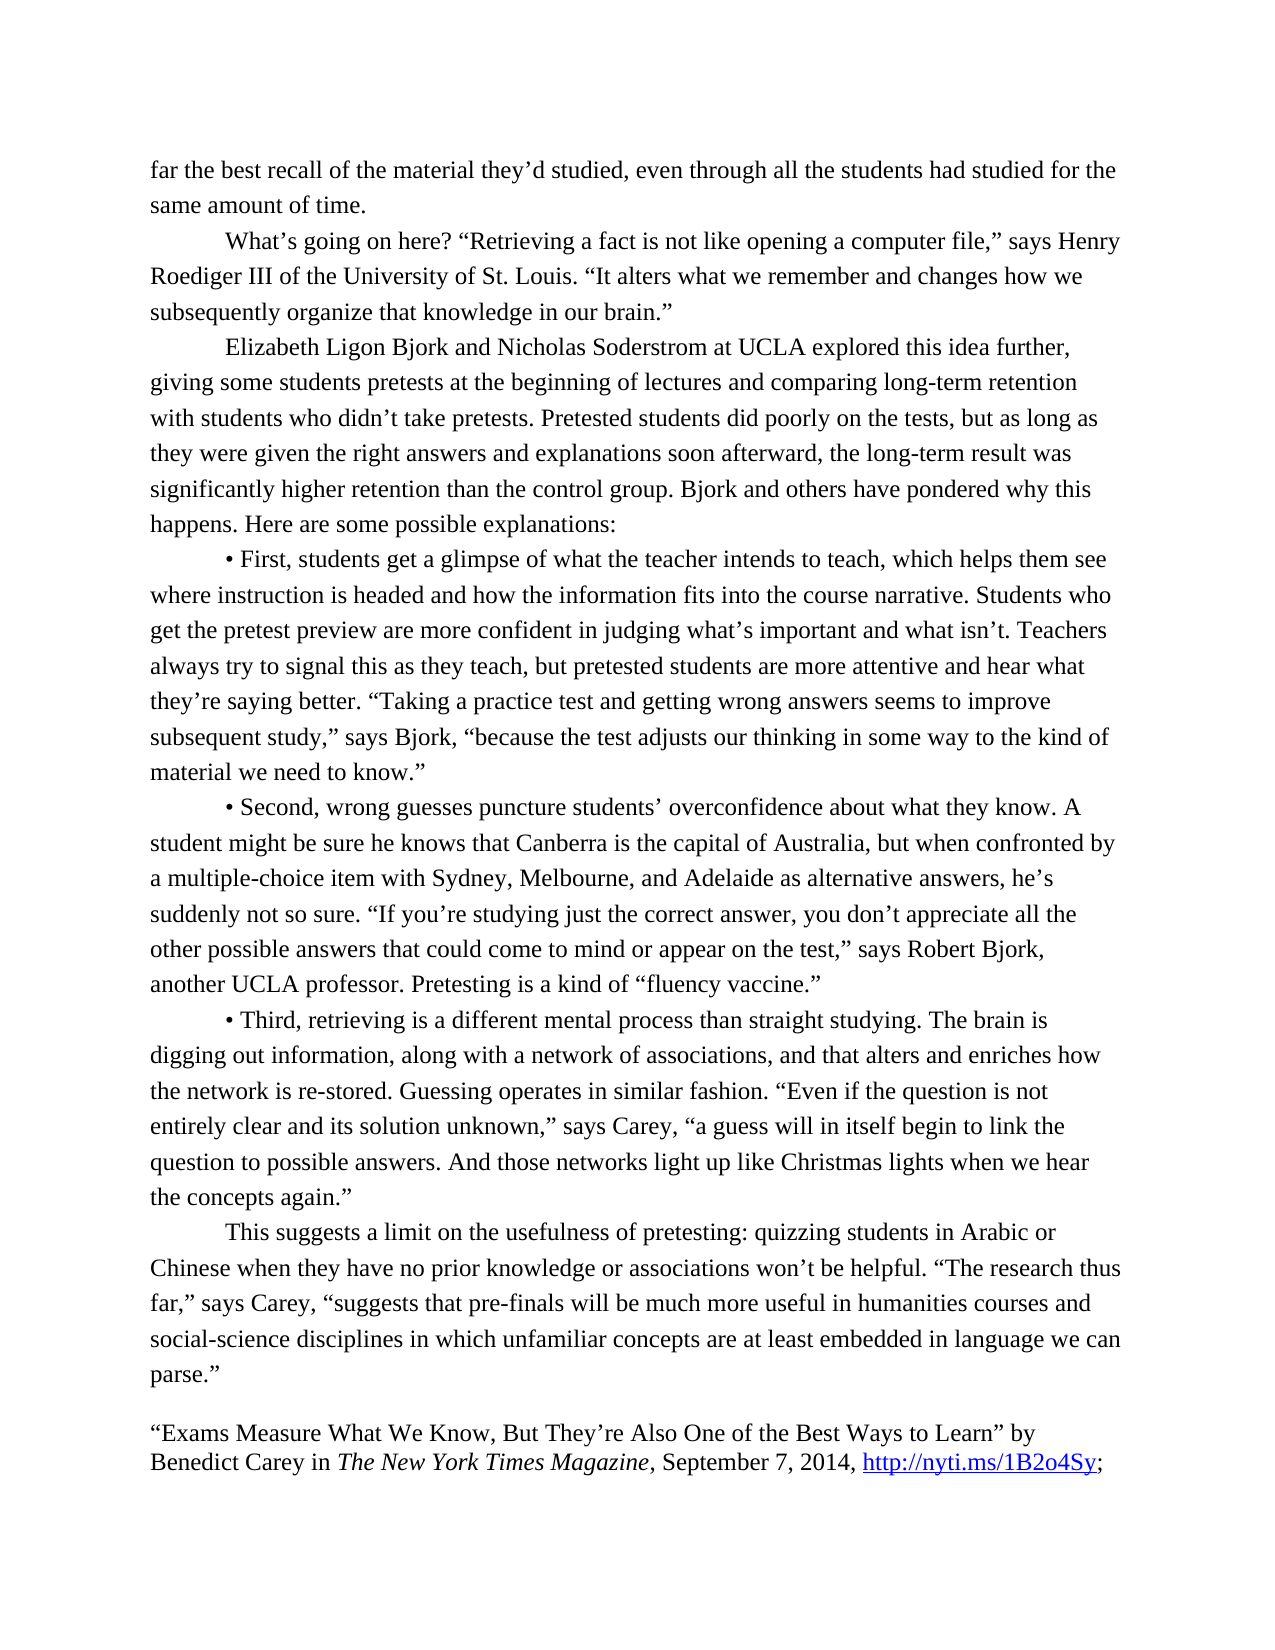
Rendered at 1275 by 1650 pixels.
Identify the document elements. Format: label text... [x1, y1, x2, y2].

text “Exams Measure What We Know, But They’re Also One of the Best Ways to Learn” by Benedict Carey in The New York Times Magazine, September 7, 2014, http://nyti.ms/1B2o4Sy; [150, 1418, 1125, 1476]
text • Third, retrieving is a different mental process than straight studying. The brain is digging out information, along with a network of associations, and that alters and enriches how the network is re-stored. Guessing operates in similar fashion. “Even if the question is not entirely clear and its solution unknown,” says Carey, “a guess will in itself begin to link the question to possible answers. And those networks light up like Christmas lights when we hear the concepts again.” [150, 1000, 1125, 1212]
text This suggests a limit on the usefulness of pretesting: quizzing students in Arabic or Chinese when they have no prior knowledge or associations won’t be helpful. “The research thus far,” says Carey, “suggests that pre-finals will be much more useful in humanities courses and social-science disciplines in which unfamiliar concepts are at least embedded in language we can parse.” [150, 1212, 1125, 1389]
text What’s going on here? “Retrieving a fact is not like opening a computer file,” says Henry Roediger III of the University of St. Louis. “It alters what we remember and changes how we subsequently organize that knowledge in our brain.” [150, 221, 1125, 327]
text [150, 150, 1125, 221]
text • First, students get a glimpse of what the teacher intends to teach, which helps them see where instruction is headed and how the information fits into the course narrative. Students who get the pretest preview are more confident in judging what’s important and what isn’t. Teachers always try to signal this as they teach, but pretested students are more attentive and hear what they’re saying better. “Taking a practice test and getting wrong answers seems to improve subsequent study,” says Bjork, “because the test adjusts our thinking in some way to the kind of material we need to know.” [150, 539, 1125, 787]
text Elizabeth Ligon Bjork and Nicholas Soderstrom at UCLA explored this idea further, giving some students pretests at the beginning of lectures and comparing long-term retention with students who didn’t take pretests. Pretested students did poorly on the tests, but as long as they were given the right answers and explanations soon afterward, the long-term result was significantly higher retention than the control group. Bjork and others have pondered why this happens. Here are some possible explanations: [150, 327, 1125, 539]
text • Second, wrong guesses puncture students’ overconfidence about what they know. A student might be sure he knows that Canberra is the capital of Australia, but when confronted by a multiple-choice item with Sydney, Melbourne, and Adelaide as alternative answers, he’s suddenly not so sure. “If you’re studying just the correct answer, you don’t appreciate all the other possible answers that could come to mind or appear on the test,” says Robert Bjork, another UCLA professor. Pretesting is a kind of “fluency vaccine.” [150, 787, 1125, 1000]
